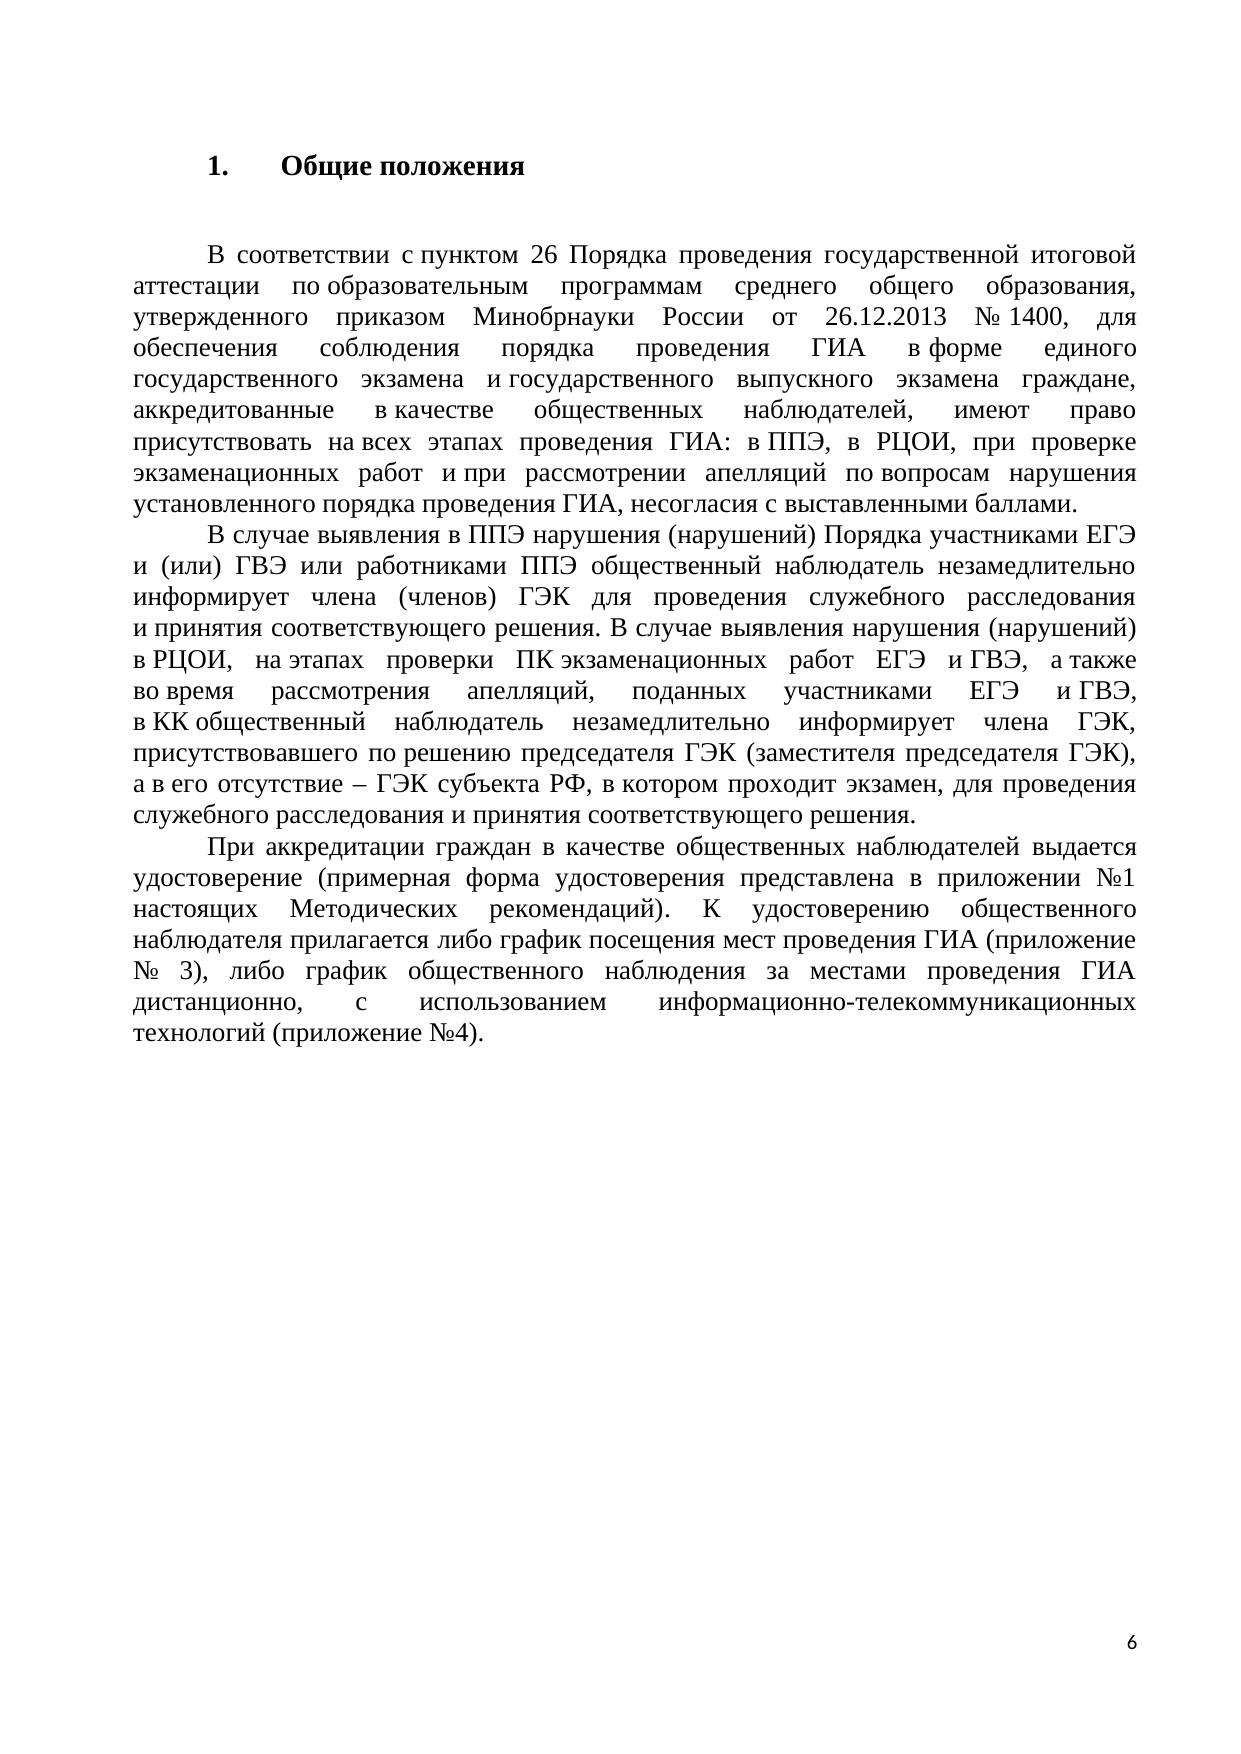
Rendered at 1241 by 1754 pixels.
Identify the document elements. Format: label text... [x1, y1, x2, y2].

subtitle Общие положения [133, 148, 1137, 181]
text В соответствии с пунктом 26 Порядка проведения государственной итоговой аттестации по образовательным программам среднего общего образования, утвержденного приказом Минобрнауки России от 26.12.2013 № 1400, для обеспечения соблюдения порядка проведения ГИА в форме единого государственного экзамена и государственного выпускного экзамена граждане, аккредитованные в качестве общественных наблюдателей, имеют право присутствовать на всех этапах проведения ГИА: в ППЭ, в РЦОИ, при проверке экзаменационных работ и при рассмотрении апелляций по вопросам нарушения установленного порядка проведения ГИА, несогласия с выставленными баллами. [133, 238, 1137, 518]
text В случае выявления в ППЭ нарушения (нарушений) Порядка участниками ЕГЭ и (или) ГВЭ или работниками ППЭ общественный наблюдатель незамедлительно информирует члена (членов) ГЭК для проведения служебного расследования и принятия соответствующего решения. В случае выявления нарушения (нарушений) в РЦОИ, на этапах проверки ПК экзаменационных работ ЕГЭ и ГВЭ, а также во время рассмотрения апелляций, поданных участниками ЕГЭ и ГВЭ, в КК общественный наблюдатель незамедлительно информирует члена ГЭК, присутствовавшего по решению председателя ГЭК (заместителя председателя ГЭК), а в его отсутствие – ГЭК субъекта РФ, в котором проходит экзамен, для проведения служебного расследования и принятия соответствующего решения. [133, 518, 1137, 829]
text При аккредитации граждан в качестве общественных наблюдателей выдается удостоверение (примерная форма удостоверения представлена в приложении №1 настоящих Методических рекомендаций). К удостоверению общественного наблюдателя прилагается либо график посещения мест проведения ГИА (приложение № 3), либо график общественного наблюдения за местами проведения ГИА дистанционно, с использованием информационно-телекоммуникационных технологий (приложение №4). [133, 829, 1137, 1048]
